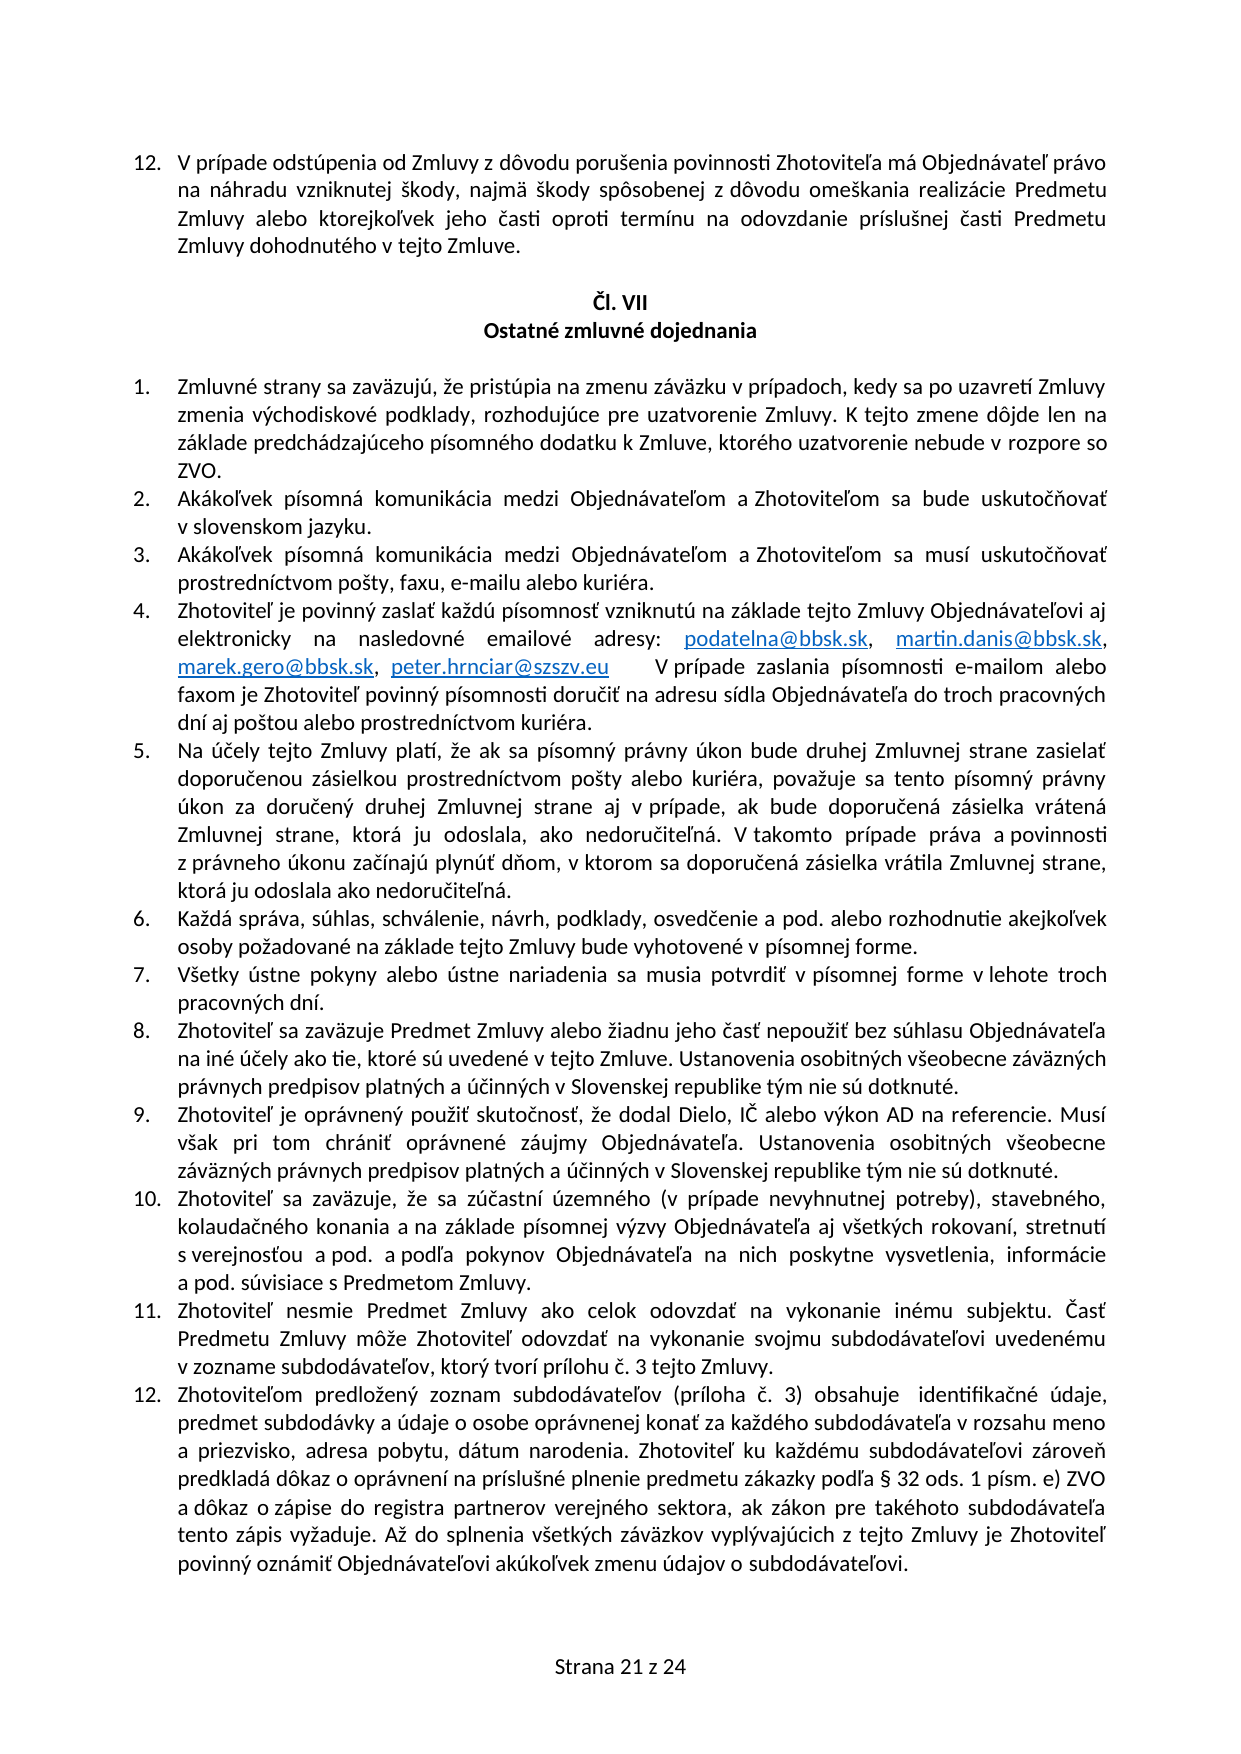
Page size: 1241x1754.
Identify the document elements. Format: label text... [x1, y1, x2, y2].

list Každá správa, súhlas, schválenie, návrh, podklady, osvedčenie a pod. alebo rozhodnutie akejkoľvek osoby požadované na základe tejto Zmluvy bude vyhotovené v písomnej forme. [133, 904, 1107, 960]
list Zhotoviteľ je oprávnený použiť skutočnosť, že dodal Dielo, IČ alebo výkon AD na referencie. Musí však pri tom chrániť oprávnené záujmy Objednávateľa. Ustanovenia osobitných všeobecne záväzných právnych predpisov platných a účinných v Slovenskej republike tým nie sú dotknuté. [133, 1100, 1107, 1184]
text Čl. VII [133, 288, 1107, 316]
text Ostatné zmluvné dojednania [133, 316, 1107, 344]
list Zmluvné strany sa zaväzujú, že pristúpia na zmenu záväzku v prípadoch, kedy sa po uzavretí Zmluvy zmenia východiskové podklady, rozhodujúce pre uzatvorenie Zmluvy. K tejto zmene dôjde len na základe predchádzajúceho písomného dodatku k Zmluve, ktorého uzatvorenie nebude v rozpore so ZVO. [133, 372, 1107, 484]
list Zhotoviteľom predložený zoznam subdodávateľov (príloha č. 3) obsahuje identifikačné údaje, predmet subdodávky a údaje o osobe oprávnenej konať za každého subdodávateľa v rozsahu meno a priezvisko, adresa pobytu, dátum narodenia. Zhotoviteľ ku každému subdodávateľovi zároveň predkladá dôkaz o oprávnení na príslušné plnenie predmetu zákazky podľa § 32 ods. 1 písm. e) ZVO a dôkaz o zápise do registra partnerov verejného sektora, ak zákon pre takéhoto subdodávateľa tento zápis vyžaduje. Až do splnenia všetkých záväzkov vyplývajúcich z tejto Zmluvy je Zhotoviteľ povinný oznámiť Objednávateľovi akúkoľvek zmenu údajov o subdodávateľovi. [133, 1381, 1107, 1577]
list Zhotoviteľ nesmie Predmet Zmluvy ako celok odovzdať na vykonanie inému subjektu. Časť Predmetu Zmluvy môže Zhotoviteľ odovzdať na vykonanie svojmu subdodávateľovi uvedenému v zozname subdodávateľov, ktorý tvorí prílohu č. 3 tejto Zmluvy. [133, 1296, 1107, 1381]
list Akákoľvek písomná komunikácia medzi Objednávateľom a Zhotoviteľom sa bude uskutočňovať v slovenskom jazyku. [133, 484, 1107, 540]
list Zhotoviteľ je povinný zaslať každú písomnosť vzniknutú na základe tejto Zmluvy Objednávateľovi aj elektronicky na nasledovné emailové adresy: podatelna@bbsk.sk, martin.danis@bbsk.sk, marek.gero@bbsk.sk, peter.hrnciar@szszv.eu V prípade zaslania písomnosti e-mailom alebo faxom je Zhotoviteľ povinný písomnosti doručiť na adresu sídla Objednávateľa do troch pracovných dní aj poštou alebo prostredníctvom kuriéra. [133, 596, 1107, 736]
list Zhotoviteľ sa zaväzuje, že sa zúčastní územného (v prípade nevyhnutnej potreby), stavebného, kolaudačného konania a na základe písomnej výzvy Objednávateľa aj všetkých rokovaní, stretnutí s verejnosťou a pod. a podľa pokynov Objednávateľa na nich poskytne vysvetlenia, informácie a pod. súvisiace s Predmetom Zmluvy. [133, 1184, 1107, 1296]
list Akákoľvek písomná komunikácia medzi Objednávateľom a Zhotoviteľom sa musí uskutočňovať prostredníctvom pošty, faxu, e-mailu alebo kuriéra. [133, 540, 1107, 596]
list Zhotoviteľ sa zaväzuje Predmet Zmluvy alebo žiadnu jeho časť nepoužiť bez súhlasu Objednávateľa na iné účely ako tie, ktoré sú uvedené v tejto Zmluve. Ustanovenia osobitných všeobecne záväzných právnych predpisov platných a účinných v Slovenskej republike tým nie sú dotknuté. [133, 1016, 1107, 1100]
list V prípade odstúpenia od Zmluvy z dôvodu porušenia povinnosti Zhotoviteľa má Objednávateľ právo na náhradu vzniknutej škody, najmä škody spôsobenej z dôvodu omeškania realizácie Predmetu Zmluvy alebo ktorejkoľvek jeho časti oproti termínu na odovzdanie príslušnej časti Predmetu Zmluvy dohodnutého v tejto Zmluve. [133, 148, 1107, 260]
list Všetky ústne pokyny alebo ústne nariadenia sa musia potvrdiť v písomnej forme v lehote troch pracovných dní. [133, 960, 1107, 1016]
list Na účely tejto Zmluvy platí, že ak sa písomný právny úkon bude druhej Zmluvnej strane zasielať doporučenou zásielkou prostredníctvom pošty alebo kuriéra, považuje sa tento písomný právny úkon za doručený druhej Zmluvnej strane aj v prípade, ak bude doporučená zásielka vrátená Zmluvnej strane, ktorá ju odoslala, ako nedoručiteľná. V takomto prípade práva a povinnosti z právneho úkonu začínajú plynúť dňom, v ktorom sa doporučená zásielka vrátila Zmluvnej strane, ktorá ju odoslala ako nedoručiteľná. [133, 736, 1107, 904]
